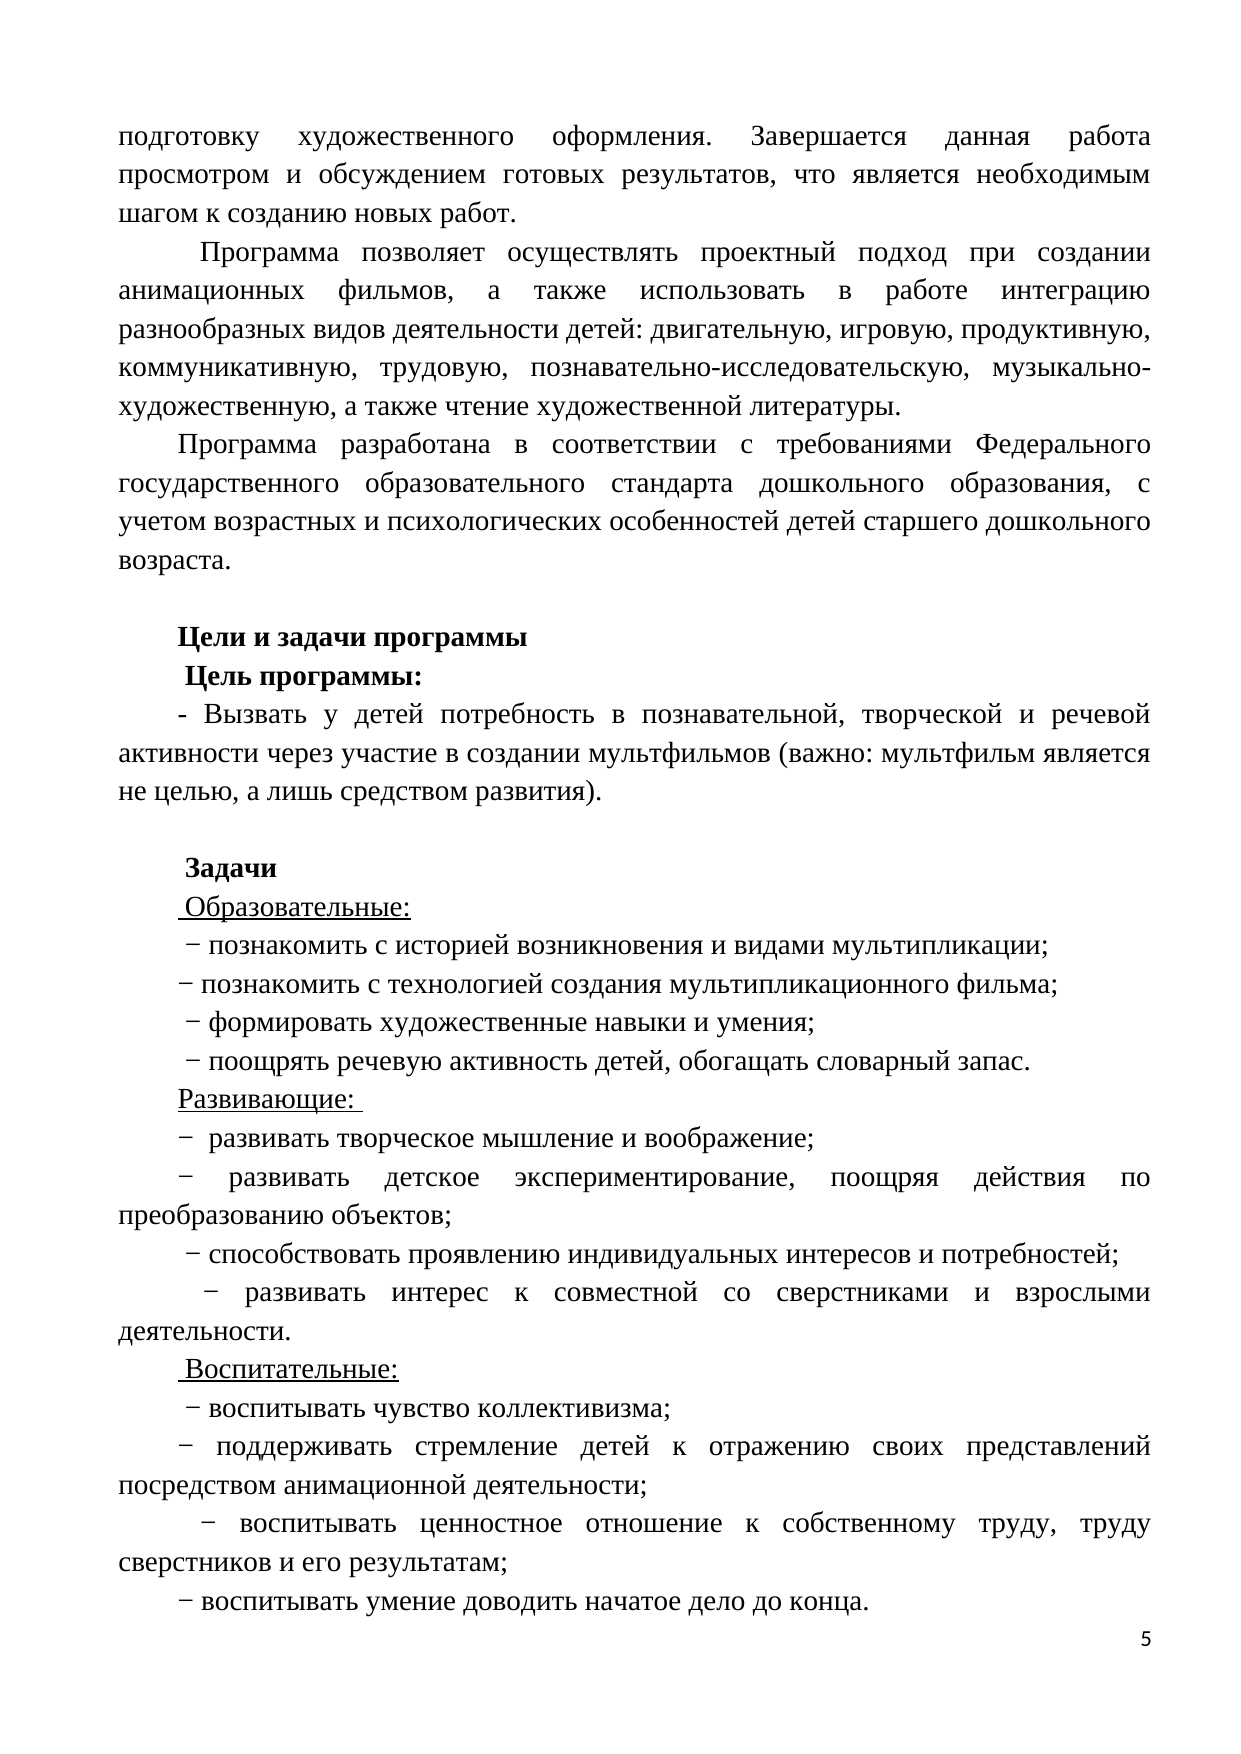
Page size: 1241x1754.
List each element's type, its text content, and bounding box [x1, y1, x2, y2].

text Программа разработана в соответствии с требованиями Федерального государственного образовательного стандарта дошкольного образования, с учетом возрастных и психологических особенностей детей старшего дошкольного возраста. [118, 426, 1152, 576]
text − познакомить с историей возникновения и видами мультипликации; [118, 927, 1152, 961]
text − формировать художественные навыки и умения; [118, 1004, 1152, 1038]
text Развивающие: [118, 1082, 1152, 1115]
text − развивать интерес к совместной со сверстниками и взрослыми деятельности. [118, 1274, 1152, 1346]
text − развивать детское экспериментирование, поощряя действия по преобразованию объектов; [118, 1159, 1152, 1231]
text − поддерживать стремление детей к отражению своих представлений посредством анимационной деятельности; [118, 1428, 1152, 1501]
text − поощрять речевую активность детей, обогащать словарный запас. [118, 1043, 1152, 1077]
text − воспитывать умение доводить начатое дело до конца. [118, 1583, 1152, 1616]
text Образовательные: [118, 889, 1152, 922]
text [118, 118, 1152, 229]
text − способствовать проявлению индивидуальных интересов и потребностей; [118, 1236, 1152, 1269]
text Программа позволяет осуществлять проектный подход при создании анимационных фильмов, а также использовать в работе интеграцию разнообразных видов деятельности детей: двигательную, игровую, продуктивную, коммуникативную, трудовую, познавательно-исследовательскую, музыкально-художественную, а также чтение художественной литературы. [118, 234, 1152, 421]
text Задачи [118, 850, 1152, 884]
text − воспитывать ценностное отношение к собственному труду, труду сверстников и его результатам; [118, 1506, 1152, 1578]
text Цель программы: [118, 658, 1152, 691]
text Цели и задачи программы [118, 619, 1152, 653]
text − познакомить с технологией создания мультипликационного фильма; [118, 966, 1152, 999]
text Воспитательные: [118, 1351, 1152, 1385]
text - Вызвать у детей потребность в познавательной, творческой и речевой активности через участие в создании мультфильмов (важно: мультфильм является не целью, а лишь средством развития). [118, 696, 1152, 807]
text − развивать творческое мышление и воображение; [118, 1120, 1152, 1154]
text − воспитывать чувство коллективизма; [118, 1390, 1152, 1423]
